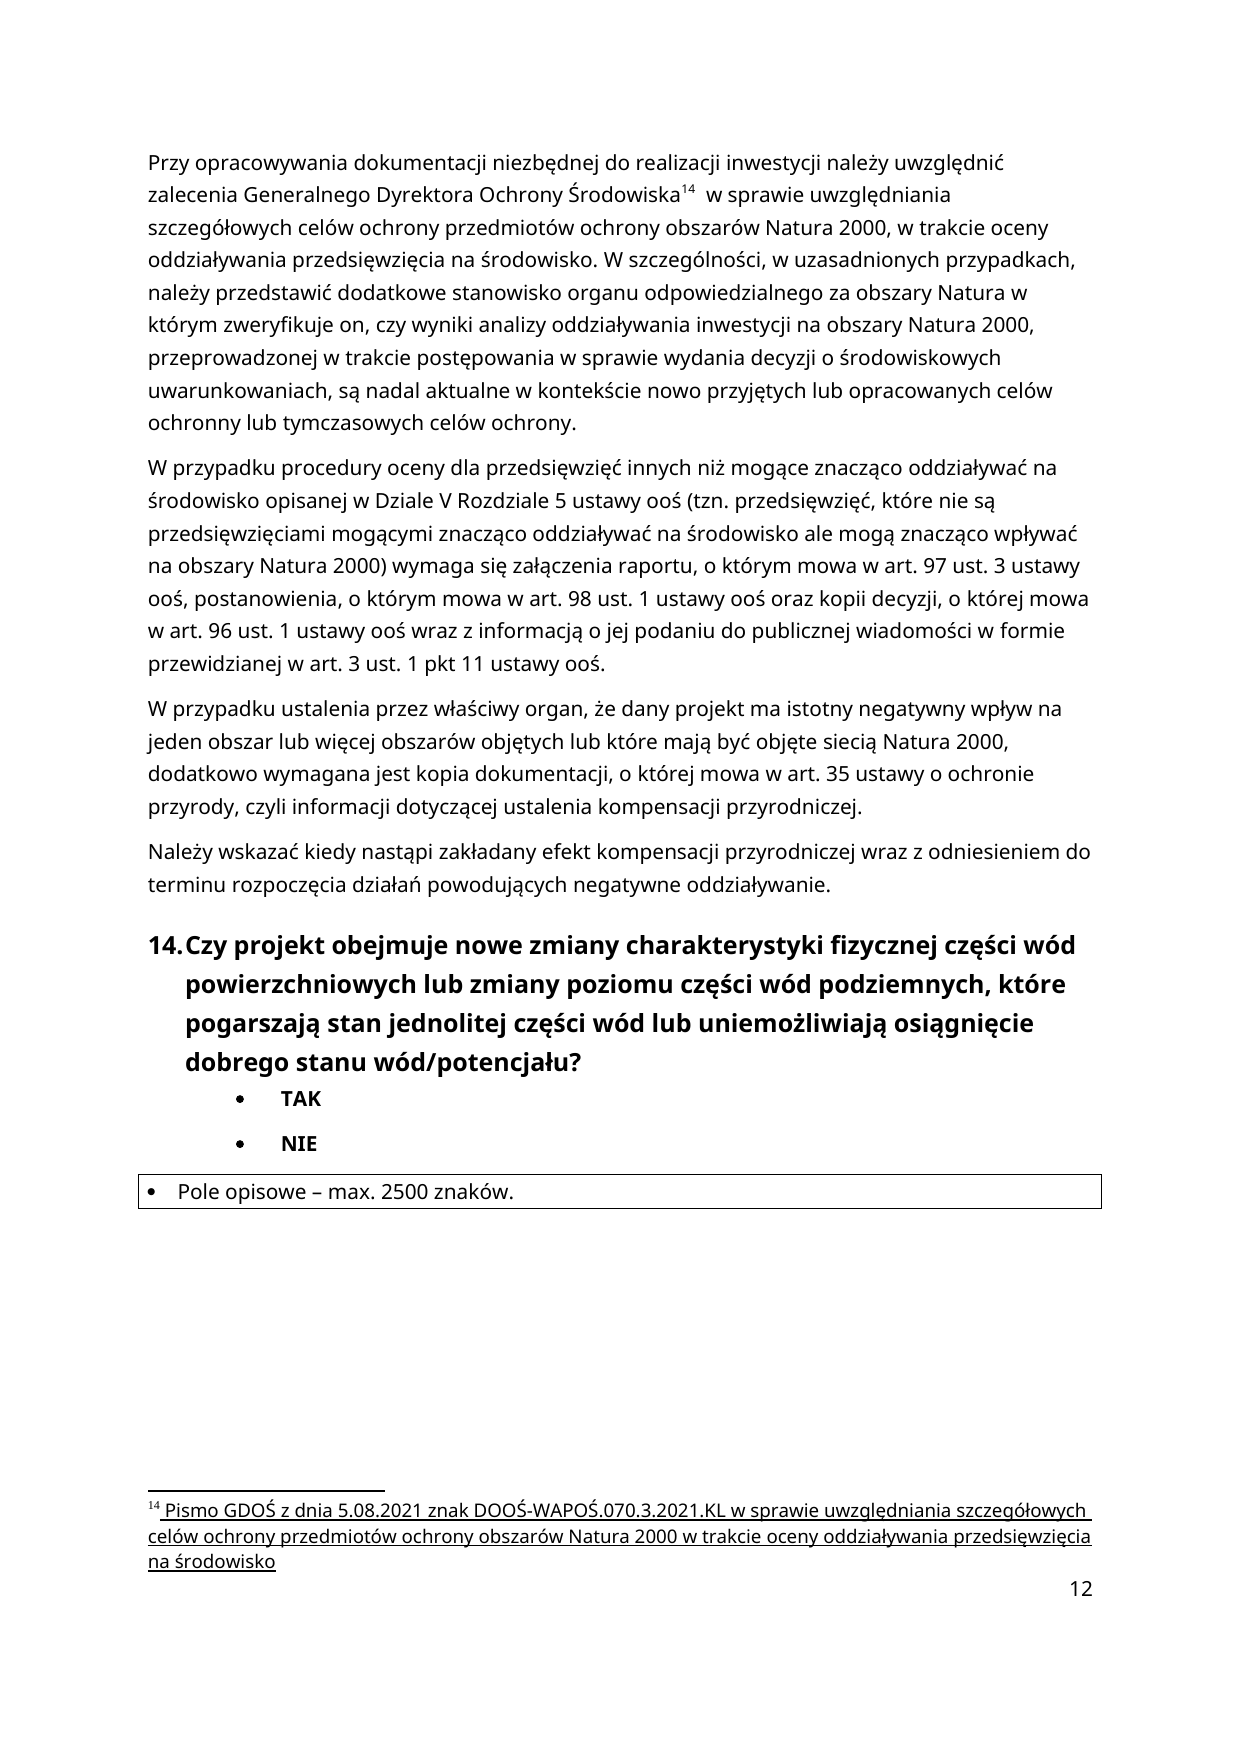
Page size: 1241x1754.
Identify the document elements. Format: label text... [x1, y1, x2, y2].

subtitle Czy projekt obejmuje nowe zmiany charakterystyki fizycznej części wód powierzchniowych lub zmiany poziomu części wód podziemnych, które pogarszają stan jednolitej części wód lub uniemożliwiają osiągnięcie dobrego stanu wód/potencjału? [148, 927, 1093, 1079]
text W przypadku procedury oceny dla przedsięwzięć innych niż mogące znacząco oddziaływać na środowisko opisanej w Dziale V Rozdziale 5 ustawy ooś (tzn. przedsięwzięć, które nie są przedsięwzięciami mogącymi znacząco oddziaływać na środowisko ale mogą znacząco wpływać na obszary Natura 2000) wymaga się załączenia raportu, o którym mowa w art. 97 ust. 3 ustawy ooś, postanowienia, o którym mowa w art. 98 ust. 1 ustawy ooś oraz kopii decyzji, o której mowa w art. 96 ust. 1 ustawy ooś wraz z informacją o jej podaniu do publicznej wiadomości w formie przewidzianej w art. 3 ust. 1 pkt 11 ustawy ooś. [148, 453, 1093, 678]
list TAK [236, 1084, 1093, 1112]
text Przy opracowywania dokumentacji niezbędnej do realizacji inwestycji należy uwzględnić zalecenia Generalnego Dyrektora Ochrony Środowiska w sprawie uwzględniania szczegółowych celów ochrony przedmiotów ochrony obszarów Natura 2000, w trakcie oceny oddziaływania przedsięwzięcia na środowisko. W szczególności, w uzasadnionych przypadkach, należy przedstawić dodatkowe stanowisko organu odpowiedzialnego za obszary Natura w którym zweryfikuje on, czy wyniki analizy oddziaływania inwestycji na obszary Natura 2000, przeprowadzonej w trakcie postępowania w sprawie wydania decyzji o środowiskowych uwarunkowaniach, są nadal aktualne w kontekście nowo przyjętych lub opracowanych celów ochronny lub tymczasowych celów ochrony. [148, 148, 1093, 437]
text Należy wskazać kiedy nastąpi zakładany efekt kompensacji przyrodniczej wraz z odniesieniem do terminu rozpoczęcia działań powodujących negatywne oddziaływanie. [148, 837, 1093, 898]
text W przypadku ustalenia przez właściwy organ, że dany projekt ma istotny negatywny wpływ na jeden obszar lub więcej obszarów objętych lub które mają być objęte siecią Natura 2000, dodatkowo wymagana jest kopia dokumentacji, o której mowa w art. 35 ustawy o ochronie przyrody, czyli informacji dotyczącej ustalenia kompensacji przyrodniczej. [148, 694, 1093, 821]
list Pole opisowe – max. 2500 znaków. [139, 1175, 1101, 1208]
list NIE [236, 1129, 1093, 1158]
